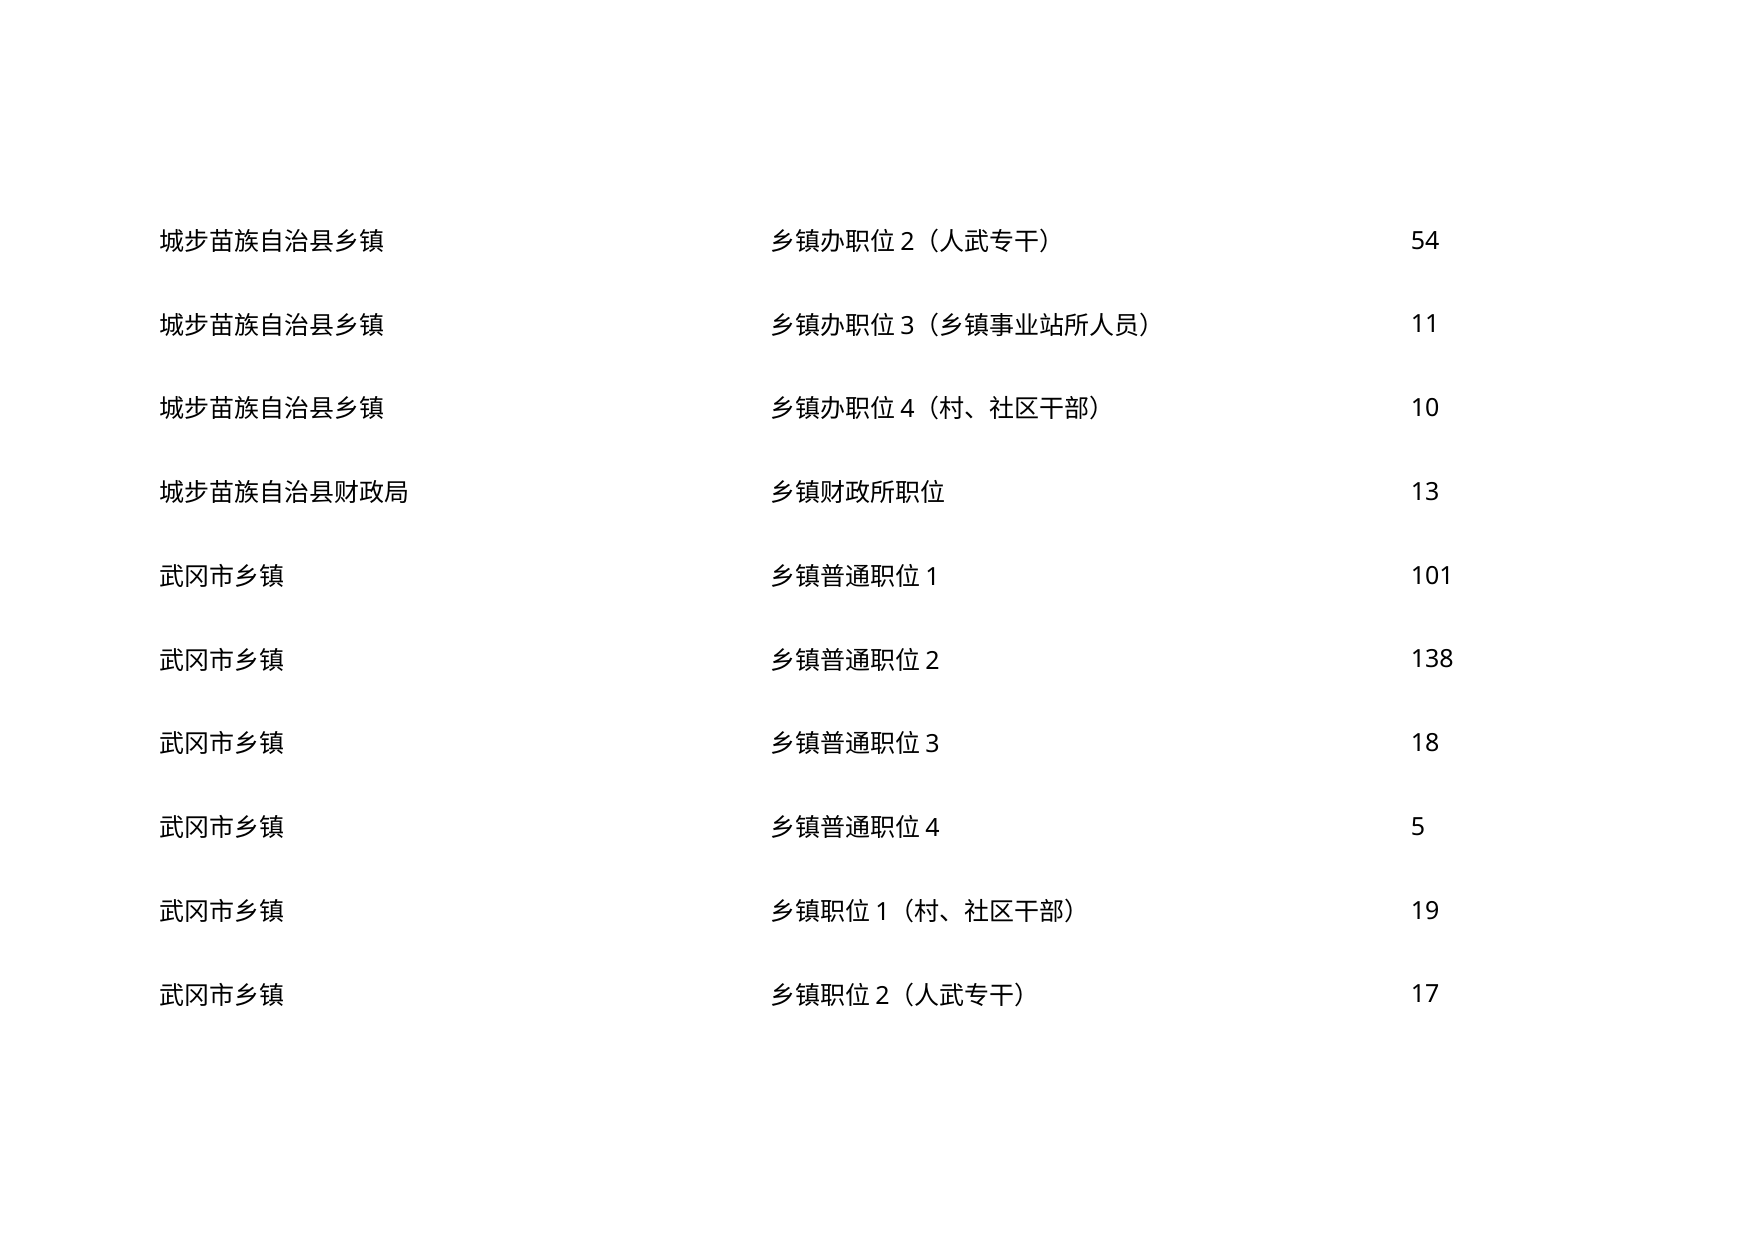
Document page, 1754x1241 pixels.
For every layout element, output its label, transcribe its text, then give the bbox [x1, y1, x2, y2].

table_cell 138 [1401, 616, 1577, 700]
table_cell 乡镇普通职位2 [761, 616, 1401, 700]
table_cell 城步苗族自治县乡镇 [150, 198, 761, 281]
table_cell 10 [1401, 365, 1577, 449]
table_cell 乡镇普通职位4 [761, 784, 1401, 868]
table_cell 17 [1401, 951, 1577, 1035]
table_cell 武冈市乡镇 [150, 700, 761, 784]
table_cell 武冈市乡镇 [150, 616, 761, 700]
table_cell 18 [1401, 700, 1577, 784]
table_cell 城步苗族自治县乡镇 [150, 365, 761, 449]
table_cell 5 [1401, 784, 1577, 868]
table_cell 武冈市乡镇 [150, 951, 761, 1035]
table_cell 城步苗族自治县乡镇 [150, 281, 761, 365]
table_cell 乡镇普通职位3 [761, 700, 1401, 784]
table_cell 19 [1401, 868, 1577, 951]
table_cell 乡镇职位2（人武专干） [761, 951, 1401, 1035]
table_cell 武冈市乡镇 [150, 533, 761, 616]
table_cell 乡镇职位1（村、社区干部） [761, 868, 1401, 951]
table_cell 54 [1401, 198, 1577, 281]
table_cell 乡镇办职位4（村、社区干部） [761, 365, 1401, 449]
table_cell 乡镇普通职位1 [761, 533, 1401, 616]
table_cell 城步苗族自治县财政局 [150, 449, 761, 533]
table_cell 101 [1401, 533, 1577, 616]
table_cell 乡镇财政所职位 [761, 449, 1401, 533]
table_cell 13 [1401, 449, 1577, 533]
table_cell 11 [1401, 281, 1577, 365]
table_cell 乡镇办职位2（人武专干） [761, 198, 1401, 281]
table_cell 乡镇办职位3（乡镇事业站所人员） [761, 281, 1401, 365]
table_cell 武冈市乡镇 [150, 868, 761, 951]
table_cell 武冈市乡镇 [150, 784, 761, 868]
